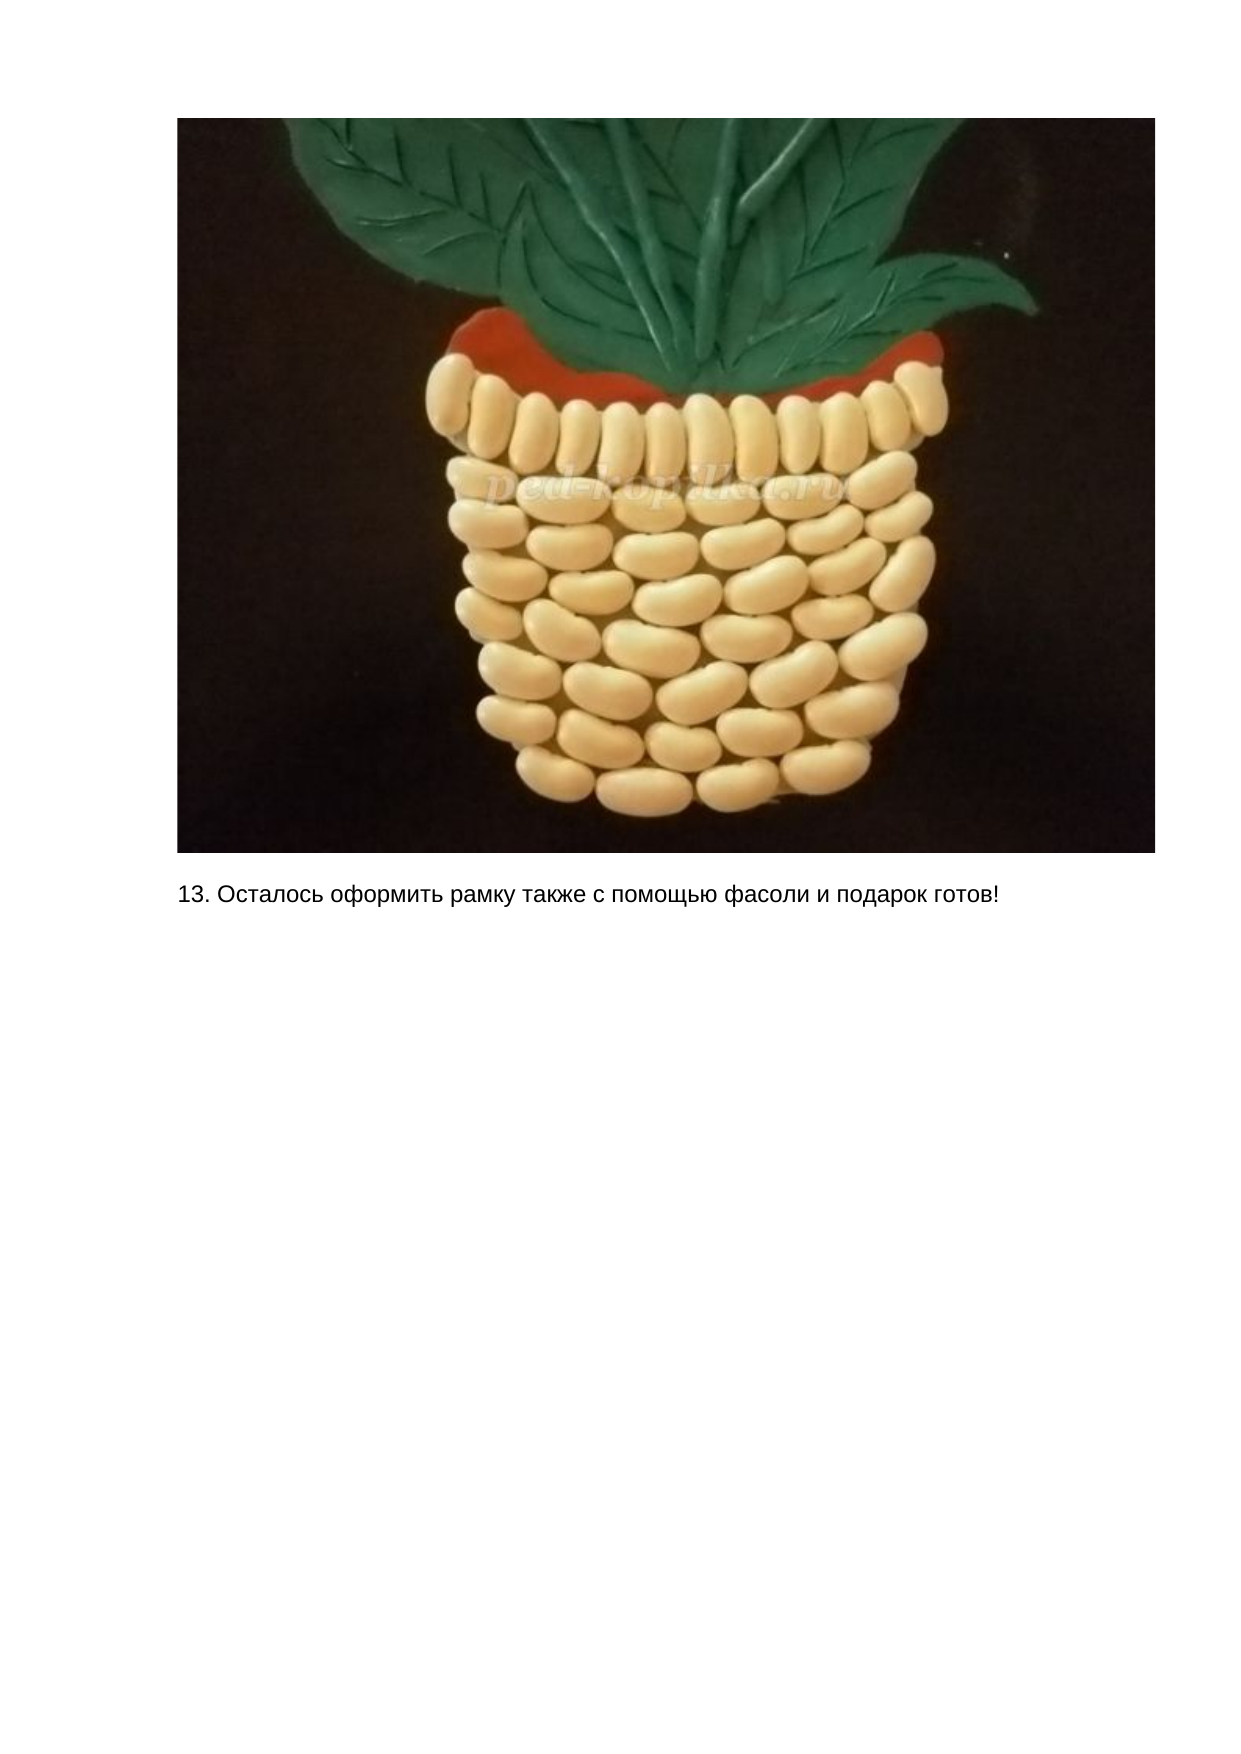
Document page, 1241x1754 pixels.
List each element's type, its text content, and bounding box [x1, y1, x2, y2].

picture [177, 118, 1156, 853]
text 13. Осталось оформить рамку также с помощью фасоли и подарок готов! [177, 853, 1152, 908]
